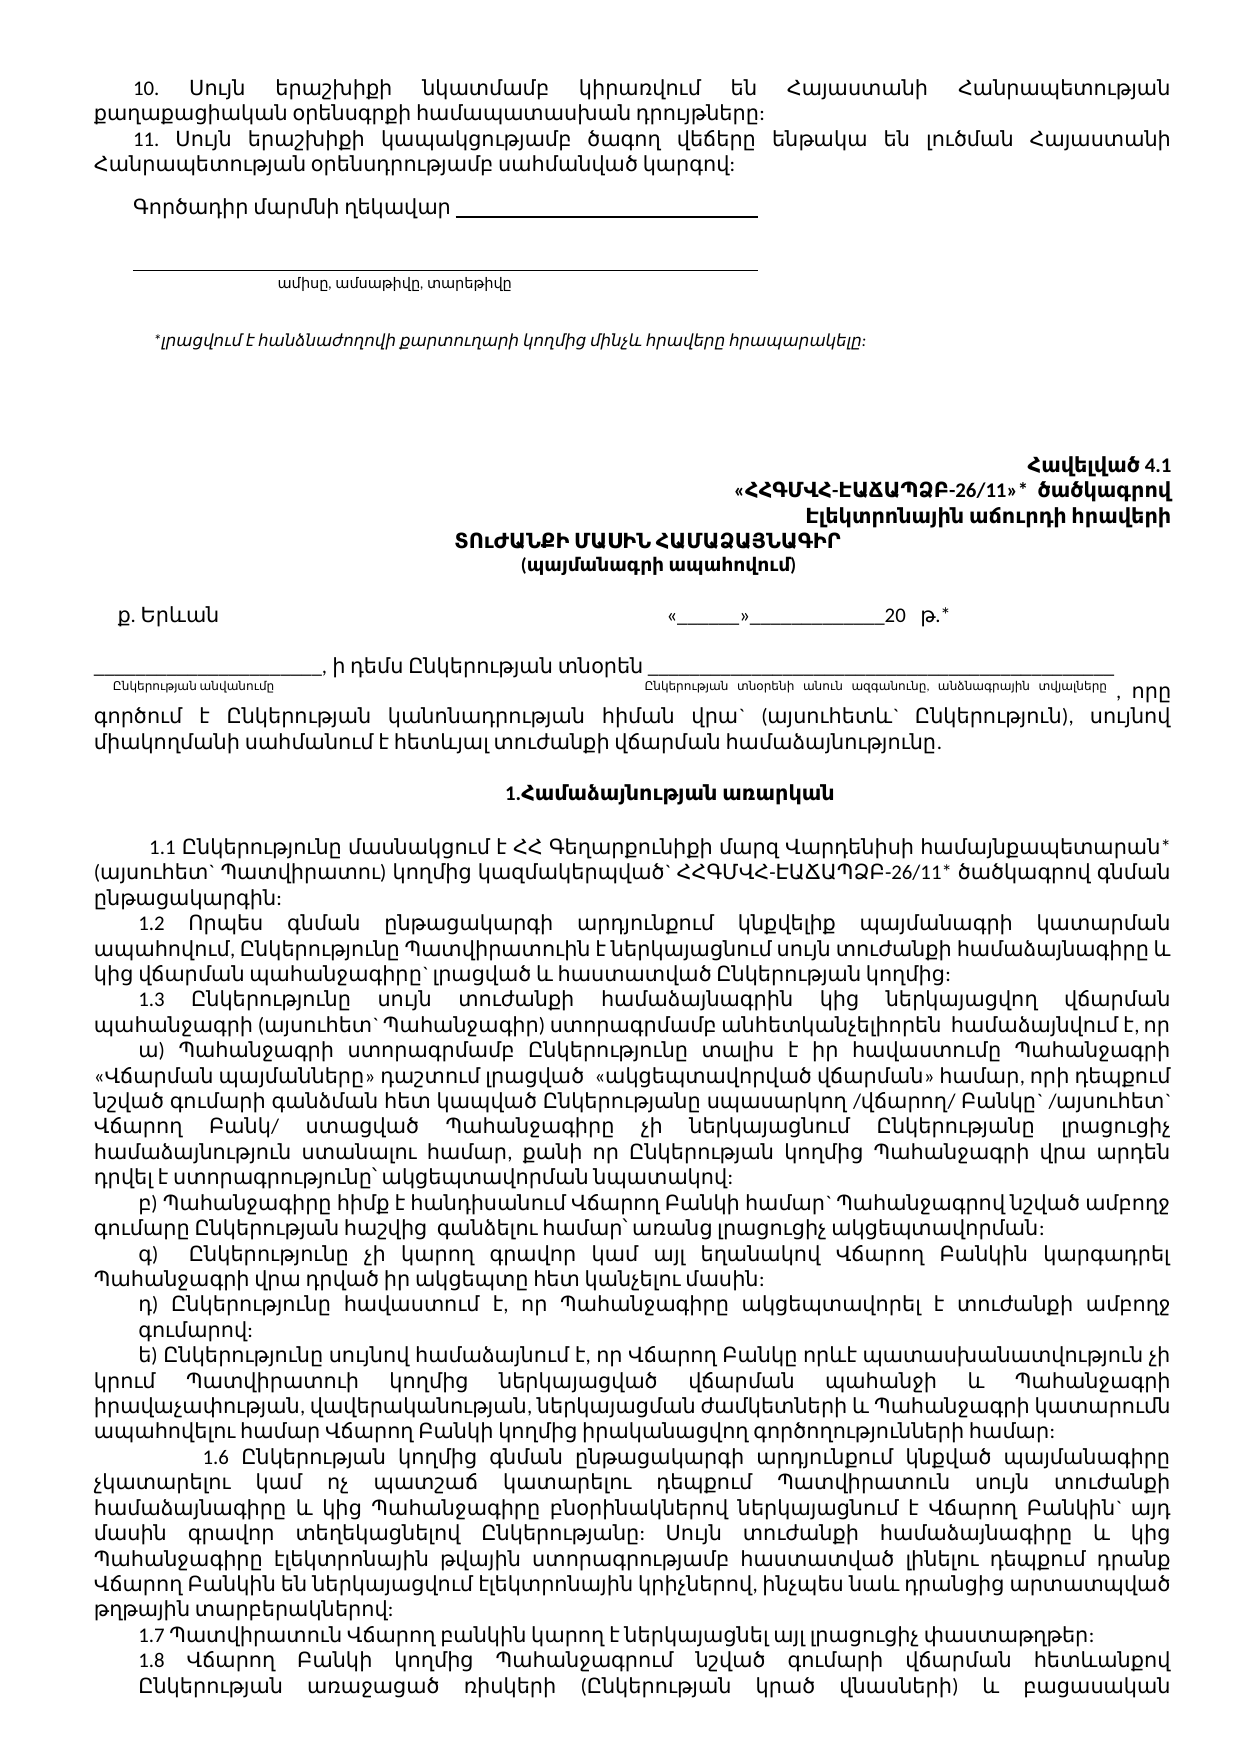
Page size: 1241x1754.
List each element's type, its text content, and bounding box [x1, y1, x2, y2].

text Հավելված 4.1 [94, 452, 1171, 477]
text ամիսը, ամսաթիվը, տարեթիվը [94, 274, 1171, 304]
text 1.7 Պատվիրատուն Վճարող բանկին կարող է ներկայացնել այլ լրացուցիչ փաստաթղթեր: [138, 1622, 1171, 1647]
text ք. Երևան «______»_____________20 թ.* [94, 602, 1171, 627]
text գ) Ընկերությունը չի կարող գրավոր կամ այլ եղանակով Վճարող Բանկին կարգադրել Պահանջագրի վրա դրված իր ակցեպտը հետ կանչելու մասին: [94, 1241, 1171, 1292]
text 1.6 Ընկերության կողմից գնման ընթացակարգի արդյունքում կնքված պայմանագիրը չկատարելու կամ ոչ պատշաճ կատարելու դեպքում Պատվիրատուն սույն տուժանքի համաձայնագիրը և կից Պահանջագիրը բնօրինակներով ներկայացնում է Վճարող Բանկին` այդ մասին գրավոր տեղեկացնելով Ընկերությանը: Սույն տուժանքի համաձայնագիրը և կից Պահանջագիրը էլեկտրոնային թվային ստորագրությամբ հաստատված լինելու դեպքում դրանք Վճարող Բանկին են ներկայացվում էլեկտրոնային կրիչներով, ինչպես նաև դրանցից արտատպված թղթային տարբերակներով: [94, 1444, 1171, 1622]
text դ) Ընկերությունը հավաստում է, որ Պահանջագիրը ակցեպտավորել է տուժանքի ամբողջ գումարով: [138, 1292, 1171, 1342]
text ՏՈւԺԱՆՔԻ ՄԱՍԻՆ ՀԱՄԱՁԱՅՆԱԳԻՐ [94, 528, 1171, 554]
text 1.3 Ընկերությունը սույն տուժանքի համաձայնագրին կից ներկայացվող վճարման պահանջագրի (այսուհետ` Պահանջագիր) ստորագրմամբ անհետկանչելիորեն համաձայնվում է, որ [94, 987, 1171, 1037]
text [138, 1647, 1171, 1698]
text բ) Պահանջագիրը հիմք է հանդիսանում Վճարող Բանկի համար` Պահանջագրով նշված ամբողջ գումարը Ընկերության հաշվից գանձելու համար՝ առանց լրացուցիչ ակցեպտավորման: [94, 1190, 1171, 1241]
text Ընկերության անվանումը Ընկերության տնօրենի անուն ազգանունը, անձնագրային տվյալները , որը գործում է Ընկերության կանոնադրության հիման վրա` (այսուհետև` Ընկերություն), սույնով միակողմանի սահմանում է հետևյալ տուժանքի վճարման համաձայնությունը. [94, 678, 1171, 754]
text ե) Ընկերությունը սույնով համաձայնում է, որ Վճարող Բանկը որևէ պատասխանատվություն չի կրում Պատվիրատուի կողմից ներկայացված վճարման պահանջի և Պահանջագրի իրավաչափության, վավերականության, ներկայացման ժամկետների և Պահանջագրի կատարումն ապահովելու համար Վճարող Բանկի կողմից իրականացվող գործողությունների համար: [94, 1342, 1171, 1444]
text Էլեկտրոնային աճուրդի հրավերի [94, 503, 1171, 528]
text 10. Սույն երաշխիքի նկատմամբ կիրառվում են Հայաստանի Հանրապետության քաղաքացիական օրենսգրքի համապատասխան դրույթները: [94, 75, 1171, 126]
text «ՀՀԳՄՎՀ-ԷԱՃԱՊՁԲ-26/11»* ծածկագրով [94, 477, 1171, 503]
text 1.2 Որպես գնման ընթացակարգի արդյունքում կնքվելիք պայմանագրի կատարման ապահովում, Ընկերությունը Պատվիրատուին է ներկայացնում սույն տուժանքի համաձայնագիրը և կից վճարման պահանջագիրը` լրացված և հաստատված Ընկերության կողմից: [94, 910, 1171, 987]
text ա) Պահանջագրի ստորագրմամբ Ընկերությունը տալիս է իր հավաստումը Պահանջագրի «Վճարման պայմանները» դաշտում լրացված «ակցեպտավորված վճարման» համար, որի դեպքում նշված գումարի գանձման հետ կապված Ընկերությանը սպասարկող /վճարող/ Բանկը` /այսուհետ` Վճարող Բանկ/ ստացված Պահանջագիրը չի ներկայացնում Ընկերությանը լրացուցիչ համաձայնություն ստանալու համար, քանի որ Ընկերության կողմից Պահանջագրի վրա արդեն դրվել է ստորագրությունը՝ ակցեպտավորման նպատակով: [94, 1037, 1171, 1190]
text (պայմանագրի ապահովում) [94, 554, 1171, 577]
text 1.Համաձայնության առարկան [169, 780, 1171, 805]
text *լրացվում է հանձնաժողովի քարտուղարի կողմից մինչև հրավերը հրապարակելը: [94, 330, 1171, 350]
text ______________________, ի դեմս Ընկերության տնօրեն _____________________________________________ [94, 653, 1171, 678]
text 1.1 Ընկերությունը մասնակցում է ՀՀ Գեղարքունիքի մարզ Վարդենիսի համայնքապետարան* (այսուհետ` Պատվիրատու) կողմից կազմակերպված` ՀՀԳՄՎՀ-ԷԱՃԱՊՁԲ-26/11* ծածկագրով գնման ընթացակարգին: [94, 834, 1171, 910]
text 11. Սույն երաշխիքի կապակցությամբ ծագող վեճերը ենթակա են լուծման Հայաստանի Հանրապետության օրենսդրությամբ սահմանված կարգով: [94, 126, 1171, 177]
text Գործադիր մարմնի ղեկավար [94, 194, 1171, 220]
